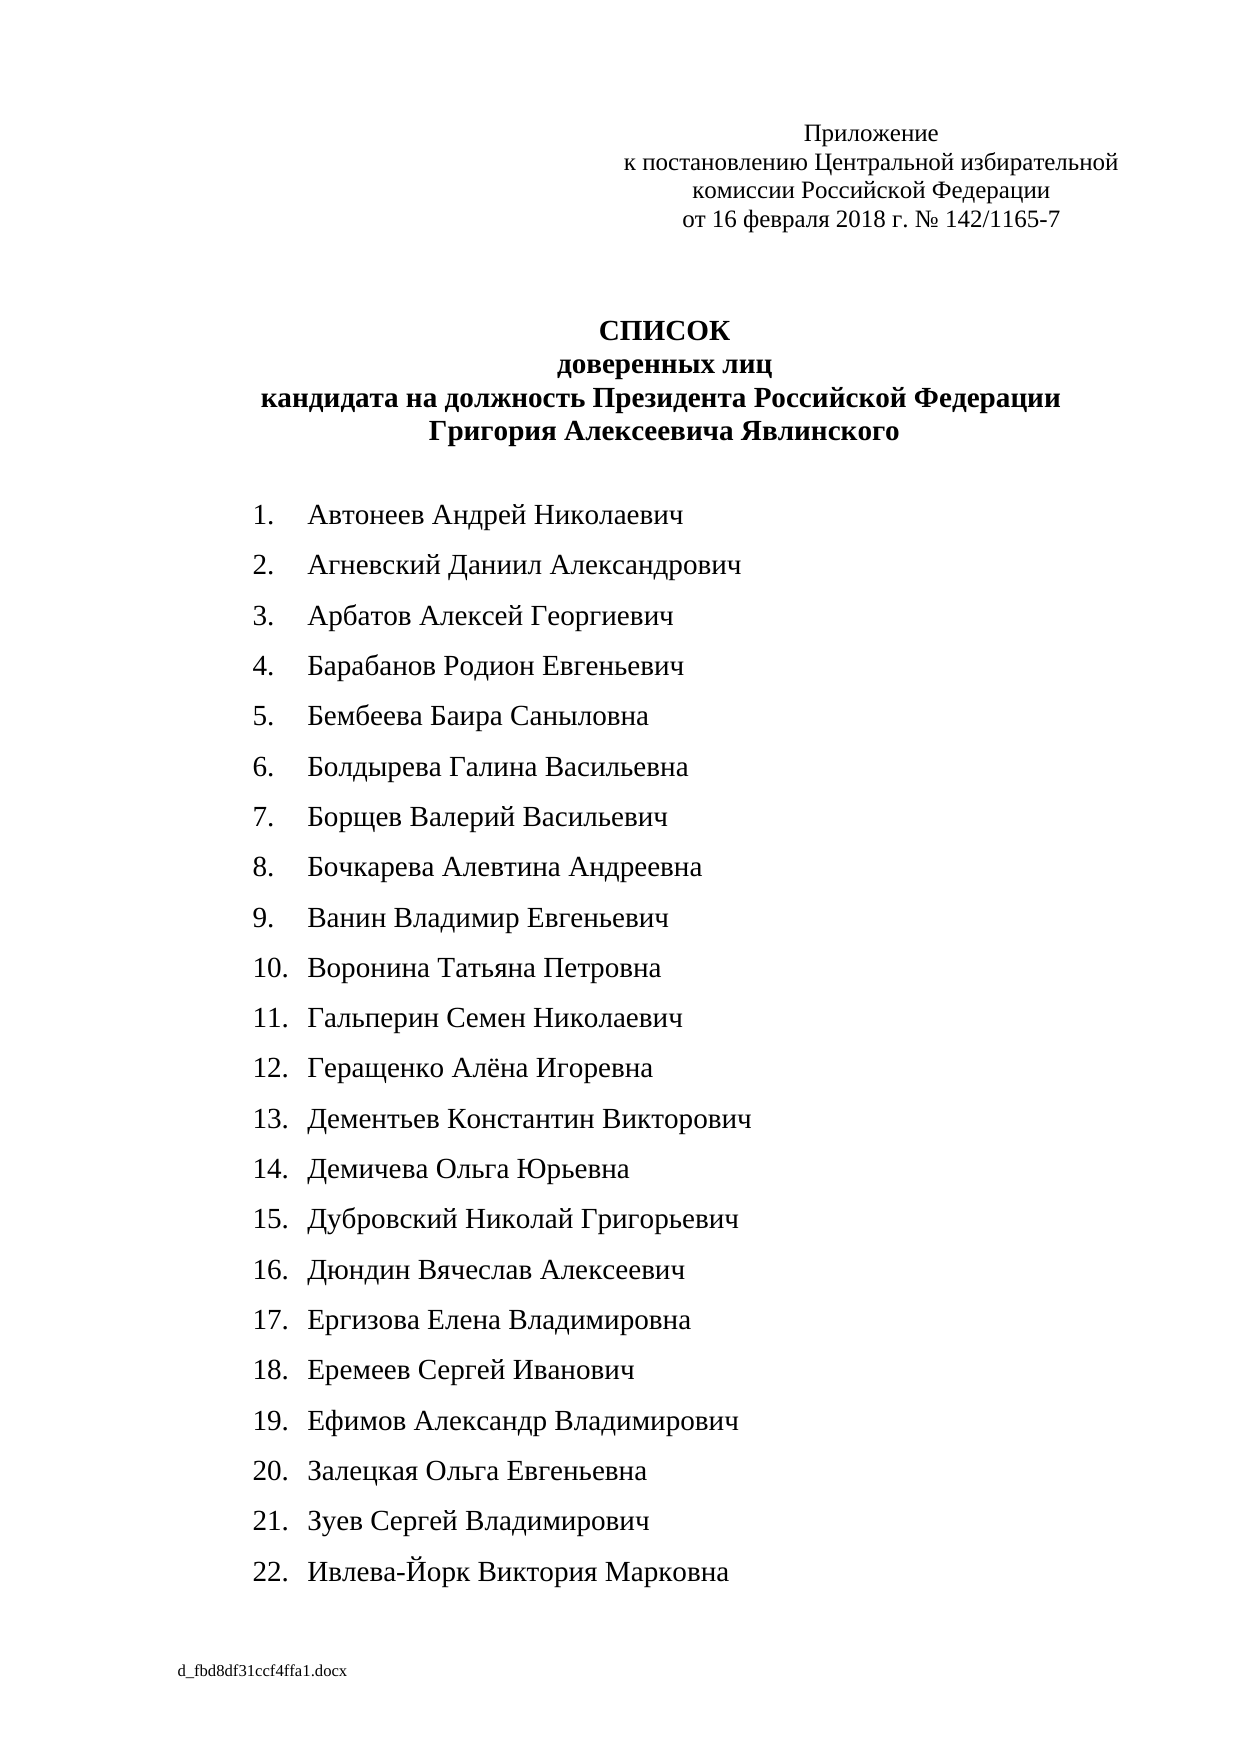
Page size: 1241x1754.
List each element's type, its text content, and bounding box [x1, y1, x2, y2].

list Гальперин Семен Николаевич [177, 1000, 1152, 1034]
list Геращенко Алёна Игоревна [177, 1051, 1152, 1084]
text Приложение [591, 118, 1152, 147]
list Агневский Даниил Александрович [177, 547, 1152, 581]
list Барабанов Родион Евгеньевич [177, 648, 1152, 682]
list Воронина Татьяна Петровна [177, 950, 1152, 983]
list Ергизова Елена Владимировна [177, 1302, 1152, 1336]
list Демичева Ольга Юрьевна [177, 1151, 1152, 1185]
list Зуев Сергей Владимирович [177, 1503, 1152, 1537]
list Бочкарева Алевтина Андреевна [177, 849, 1152, 883]
list Залецкая Ольга Евгеньевна [177, 1453, 1152, 1487]
list Болдырева Галина Васильевна [177, 749, 1152, 782]
list Дубровский Николай Григорьевич [177, 1202, 1152, 1235]
list Ванин Владимир Евгеньевич [177, 900, 1152, 933]
text от 16 февраля 2018 г. № 142/1165-7 [591, 204, 1152, 233]
list Ивлева-Йорк Виктория Марковна [177, 1554, 1152, 1587]
text к постановлению Центральной избирательной комиссии Российской Федерации [591, 147, 1152, 204]
list Арбатов Алексей Георгиевич [177, 598, 1152, 631]
list Ефимов Александр Владимирович [177, 1403, 1152, 1436]
list Дементьев Константин Викторович [177, 1101, 1152, 1134]
list Еремеев Сергей Иванович [177, 1352, 1152, 1386]
text СПИСОК [177, 313, 1152, 346]
list Дюндин Вячеслав Алексеевич [177, 1252, 1152, 1285]
text доверенных лиц [177, 346, 1152, 380]
text кандидата на должность Президента Российской Федерации Григория Алексеевича Явлинского [177, 380, 1152, 447]
list Автонеев Андрей Николаевич [177, 497, 1152, 531]
list Бембеева Баира Саныловна [177, 698, 1152, 732]
list Борщев Валерий Васильевич [177, 799, 1152, 833]
